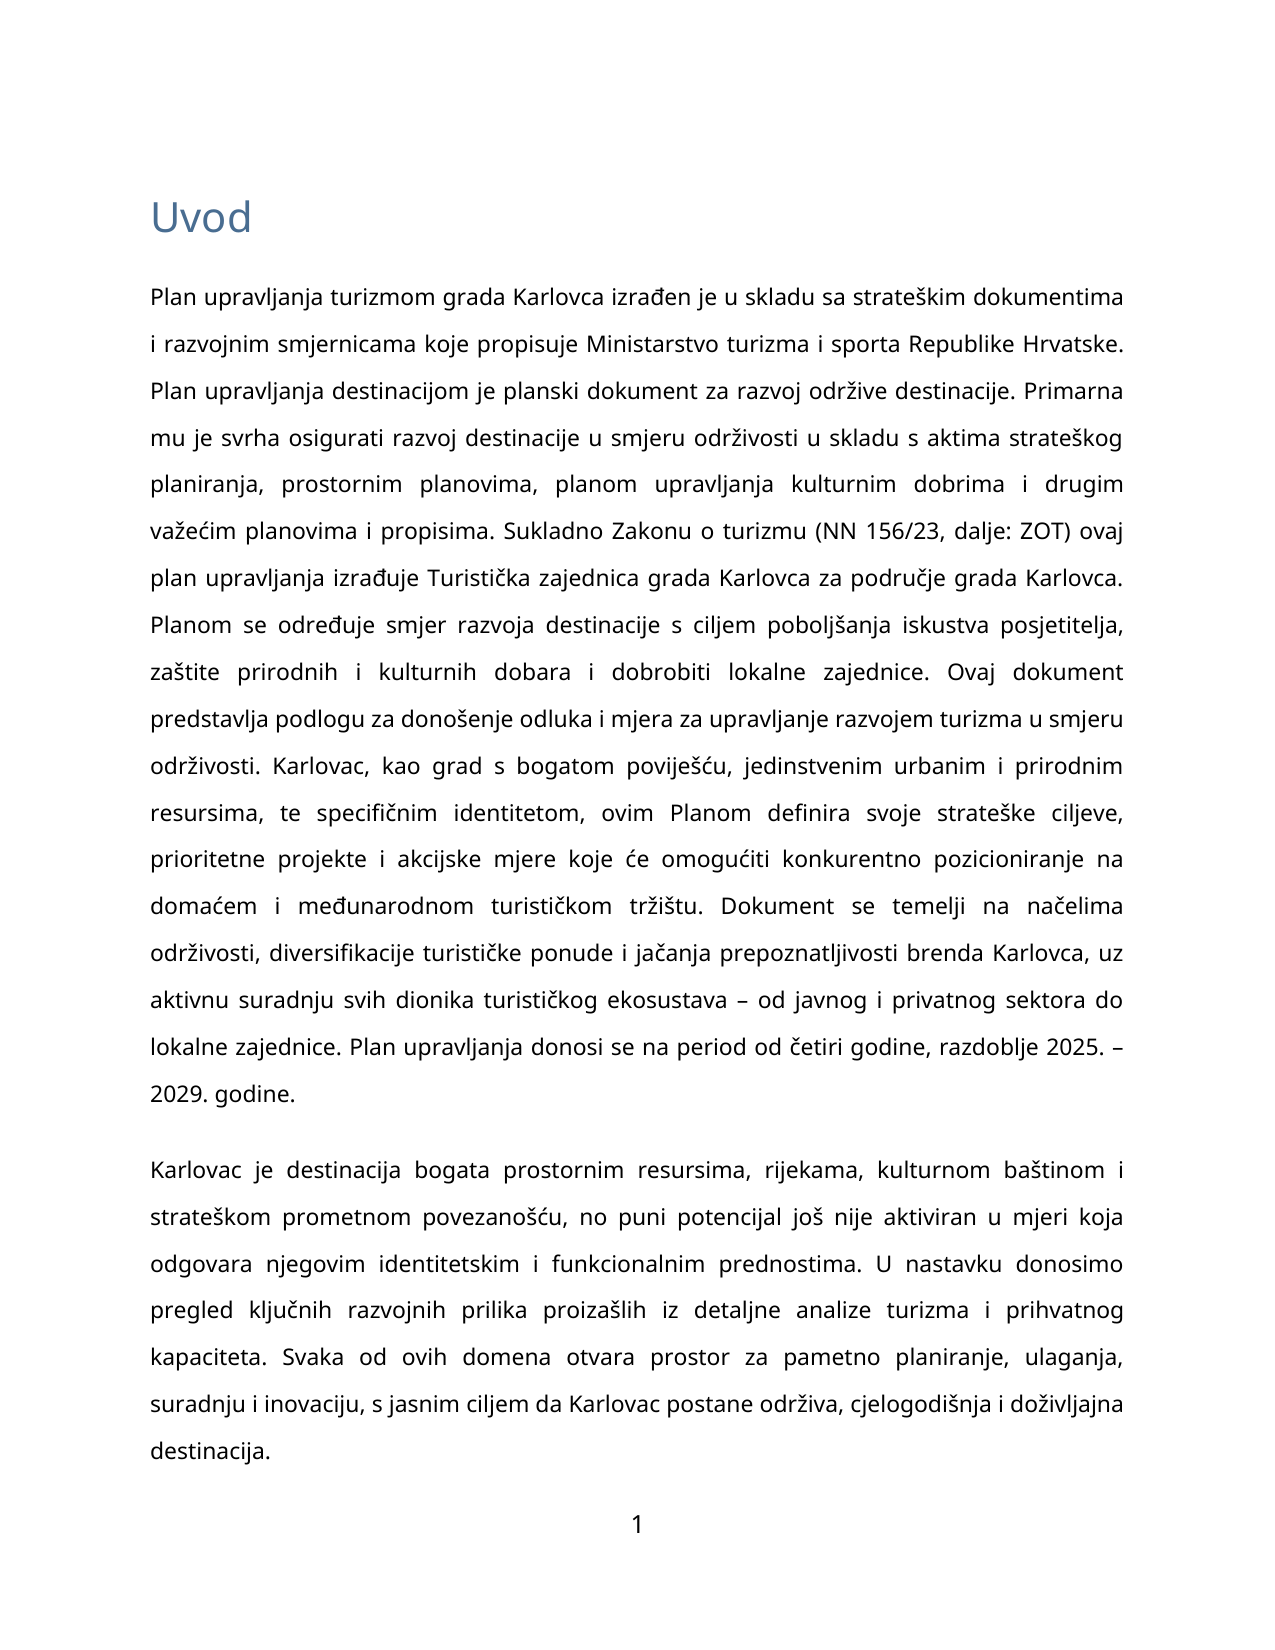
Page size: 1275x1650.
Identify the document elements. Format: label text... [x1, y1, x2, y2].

text Karlovac je destinacija bogata prostornim resursima, rijekama, kulturnom baštinom i strateškom prometnom povezanošću, no puni potencijal još nije aktiviran u mjeri koja odgovara njegovim identitetskim i funkcionalnim prednostima. U nastavku donosimo pregled ključnih razvojnih prilika proizašlih iz detaljne analize turizma i prihvatnog kapaciteta. Svaka od ovih domena otvara prostor za pametno planiranje, ulaganja, suradnju i inovaciju, s jasnim ciljem da Karlovac postane održiva, cjelogodišnja i doživljajna destinacija. [150, 1154, 1125, 1466]
text Plan upravljanja turizmom grada Karlovca izrađen je u skladu sa strateškim dokumentima i razvojnim smjernicama koje propisuje Ministarstvo turizma i sporta Republike Hrvatske. Plan upravljanja destinacijom je planski dokument za razvoj održive destinacije. Primarna mu je svrha osigurati razvoj destinacije u smjeru održivosti u skladu s aktima strateškog planiranja, prostornim planovima, planom upravljanja kulturnim dobrima i drugim važećim planovima i propisima. Sukladno Zakonu o turizmu (NN 156/23, dalje: ZOT) ovaj plan upravljanja izrađuje Turistička zajednica grada Karlovca za područje grada Karlovca. Planom se određuje smjer razvoja destinacije s ciljem poboljšanja iskustva posjetitelja, zaštite prirodnih i kulturnih dobara i dobrobiti lokalne zajednice. Ovaj dokument predstavlja podlogu za donošenje odluka i mjera za upravljanje razvojem turizma u smjeru održivosti. Karlovac, kao grad s bogatom poviješću, jedinstvenim urbanim i prirodnim resursima, te specifičnim identitetom, ovim Planom definira svoje strateške ciljeve, prioritetne projekte i akcijske mjere koje će omogućiti konkurentno pozicioniranje na domaćem i međunarodnom turističkom tržištu. Dokument se temelji na načelima održivosti, diversifikacije turističke ponude i jačanja prepoznatljivosti brenda Karlovca, uz aktivnu suradnju svih dionika turističkog ekosustava – od javnog i privatnog sektora do lokalne zajednice. Plan upravljanja donosi se na period od četiri godine, razdoblje 2025. – 2029. godine. [150, 281, 1125, 1109]
subtitle Uvod [150, 187, 1125, 244]
